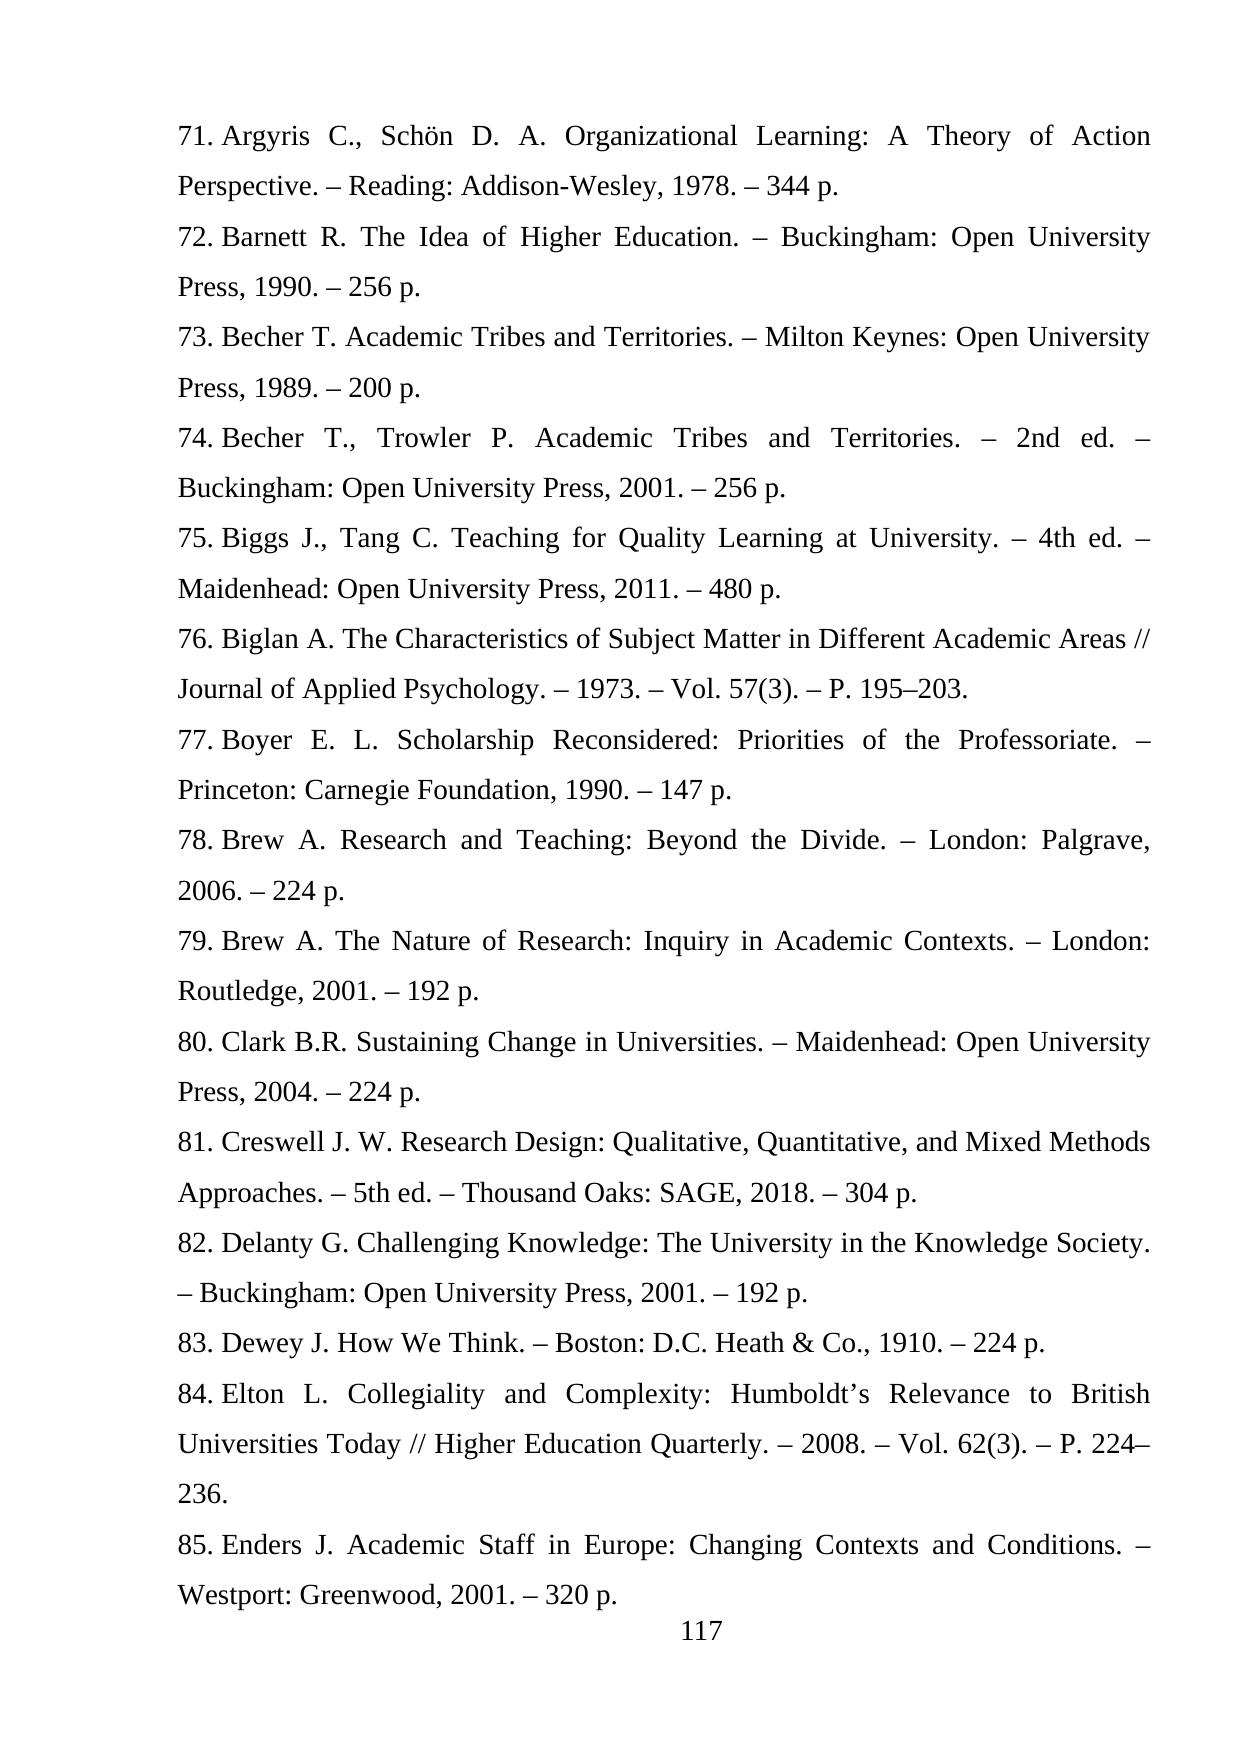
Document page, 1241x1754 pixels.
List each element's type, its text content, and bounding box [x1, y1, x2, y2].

list Becher T. Academic Tribes and Territories. – Milton Keynes: Open University Press, 1989. – 200 p. [177, 319, 1152, 403]
list Biglan A. The Characteristics of Subject Matter in Different Academic Areas // Journal of Applied Psychology. – 1973. – Vol. 57(3). – P. 195–203. [177, 621, 1152, 705]
list Argyris C., Schön D. A. Organizational Learning: A Theory of Action Perspective. – Reading: Addison-Wesley, 1978. – 344 p. [177, 118, 1152, 202]
list Brew A. The Nature of Research: Inquiry in Academic Contexts. – London: Routledge, 2001. – 192 p. [177, 923, 1152, 1007]
list Biggs J., Tang C. Teaching for Quality Learning at University. – 4th ed. – Maidenhead: Open University Press, 2011. – 480 p. [177, 521, 1152, 604]
list Brew A. Research and Teaching: Beyond the Divide. – London: Palgrave, 2006. – 224 p. [177, 822, 1152, 906]
list Creswell J. W. Research Design: Qualitative, Quantitative, and Mixed Methods Approaches. – 5th ed. – Thousand Oaks: SAGE, 2018. – 304 p. [177, 1124, 1152, 1208]
list Barnett R. The Idea of Higher Education. – Buckingham: Open University Press, 1990. – 256 p. [177, 219, 1152, 303]
list Dewey J. How We Think. – Boston: D.C. Heath & Co., 1910. – 224 p. [177, 1326, 1152, 1359]
list Enders J. Academic Staff in Europe: Changing Contexts and Conditions. – Westport: Greenwood, 2001. – 320 p. [177, 1527, 1152, 1611]
list Elton L. Collegiality and Complexity: Humboldt’s Relevance to British Universities Today // Higher Education Quarterly. – 2008. – Vol. 62(3). – P. 224–236. [177, 1376, 1152, 1510]
list Clark B.R. Sustaining Change in Universities. – Maidenhead: Open University Press, 2004. – 224 p. [177, 1024, 1152, 1108]
list Boyer E. L. Scholarship Reconsidered: Priorities of the Professoriate. – Princeton: Carnegie Foundation, 1990. – 147 p. [177, 722, 1152, 806]
list Becher T., Trowler P. Academic Tribes and Territories. – 2nd ed. – Buckingham: Open University Press, 2001. – 256 p. [177, 420, 1152, 504]
list Delanty G. Challenging Knowledge: The University in the Knowledge Society. – Buckingham: Open University Press, 2001. – 192 p. [177, 1225, 1152, 1309]
